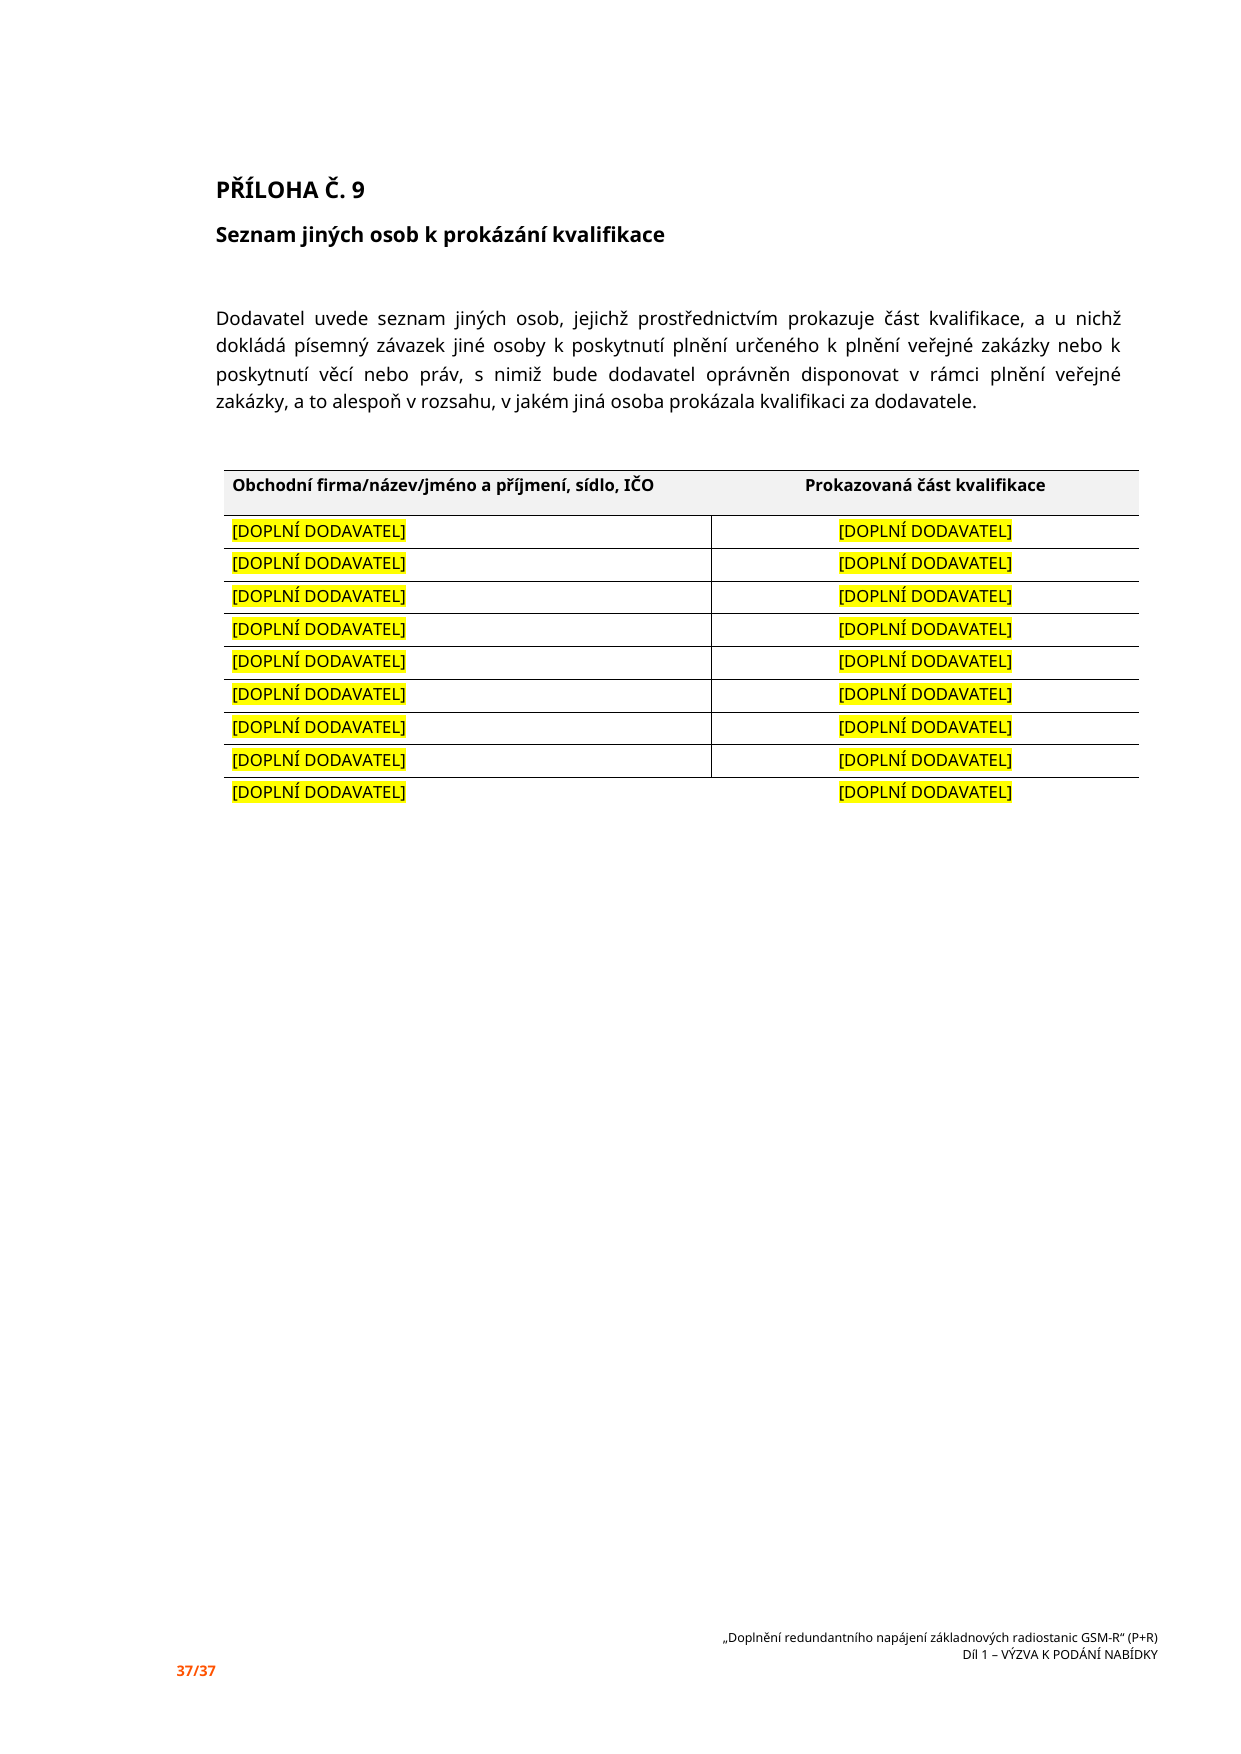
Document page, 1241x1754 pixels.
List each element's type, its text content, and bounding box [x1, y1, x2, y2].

table_cell [DOPLNÍ DODAVATEL] [224, 582, 711, 613]
table_cell [DOPLNÍ DODAVATEL] [712, 582, 1139, 613]
table_cell [DOPLNÍ DODAVATEL] [712, 713, 1139, 744]
table_cell [DOPLNÍ DODAVATEL] [712, 516, 1139, 548]
table_cell [DOPLNÍ DODAVATEL] [711, 778, 1139, 809]
table_cell [DOPLNÍ DODAVATEL] [224, 680, 711, 711]
text Dodavatel uvede seznam jiných osob, jejichž prostřednictvím prokazuje část kvalifikace, a u nichž dokládá písemný závazek jiné osoby k poskytnutí plnění určeného k plnění veřejné zakázky nebo k poskytnutí věcí nebo práv, s nimiž bude dodavatel oprávněn disponovat v rámci plnění veřejné zakázky, a to alespoň v rozsahu, v jakém jiná osoba prokázala kvalifikaci za dodavatele. [216, 305, 1122, 414]
table_cell [DOPLNÍ DODAVATEL] [224, 516, 711, 548]
table_cell [DOPLNÍ DODAVATEL] [712, 745, 1139, 777]
table_cell [DOPLNÍ DODAVATEL] [224, 647, 711, 679]
table_cell [DOPLNÍ DODAVATEL] [224, 745, 711, 777]
table_cell [DOPLNÍ DODAVATEL] [224, 549, 711, 581]
text Seznam jiných osob k prokázání kvalifikace [216, 221, 1122, 249]
text Příloha č. 9 [216, 174, 1122, 205]
table_cell [DOPLNÍ DODAVATEL] [712, 614, 1139, 646]
table_cell [DOPLNÍ DODAVATEL] [224, 778, 711, 809]
table_cell [DOPLNÍ DODAVATEL] [712, 647, 1139, 679]
table_header Prokazovaná část kvalifikace [711, 471, 1139, 515]
table_cell [DOPLNÍ DODAVATEL] [712, 549, 1139, 581]
table_header Obchodní firma/název/jméno a příjmení, sídlo, IČO [224, 471, 711, 515]
table_cell [DOPLNÍ DODAVATEL] [224, 713, 711, 744]
table_cell [DOPLNÍ DODAVATEL] [712, 680, 1139, 711]
table_cell [DOPLNÍ DODAVATEL] [224, 614, 711, 646]
